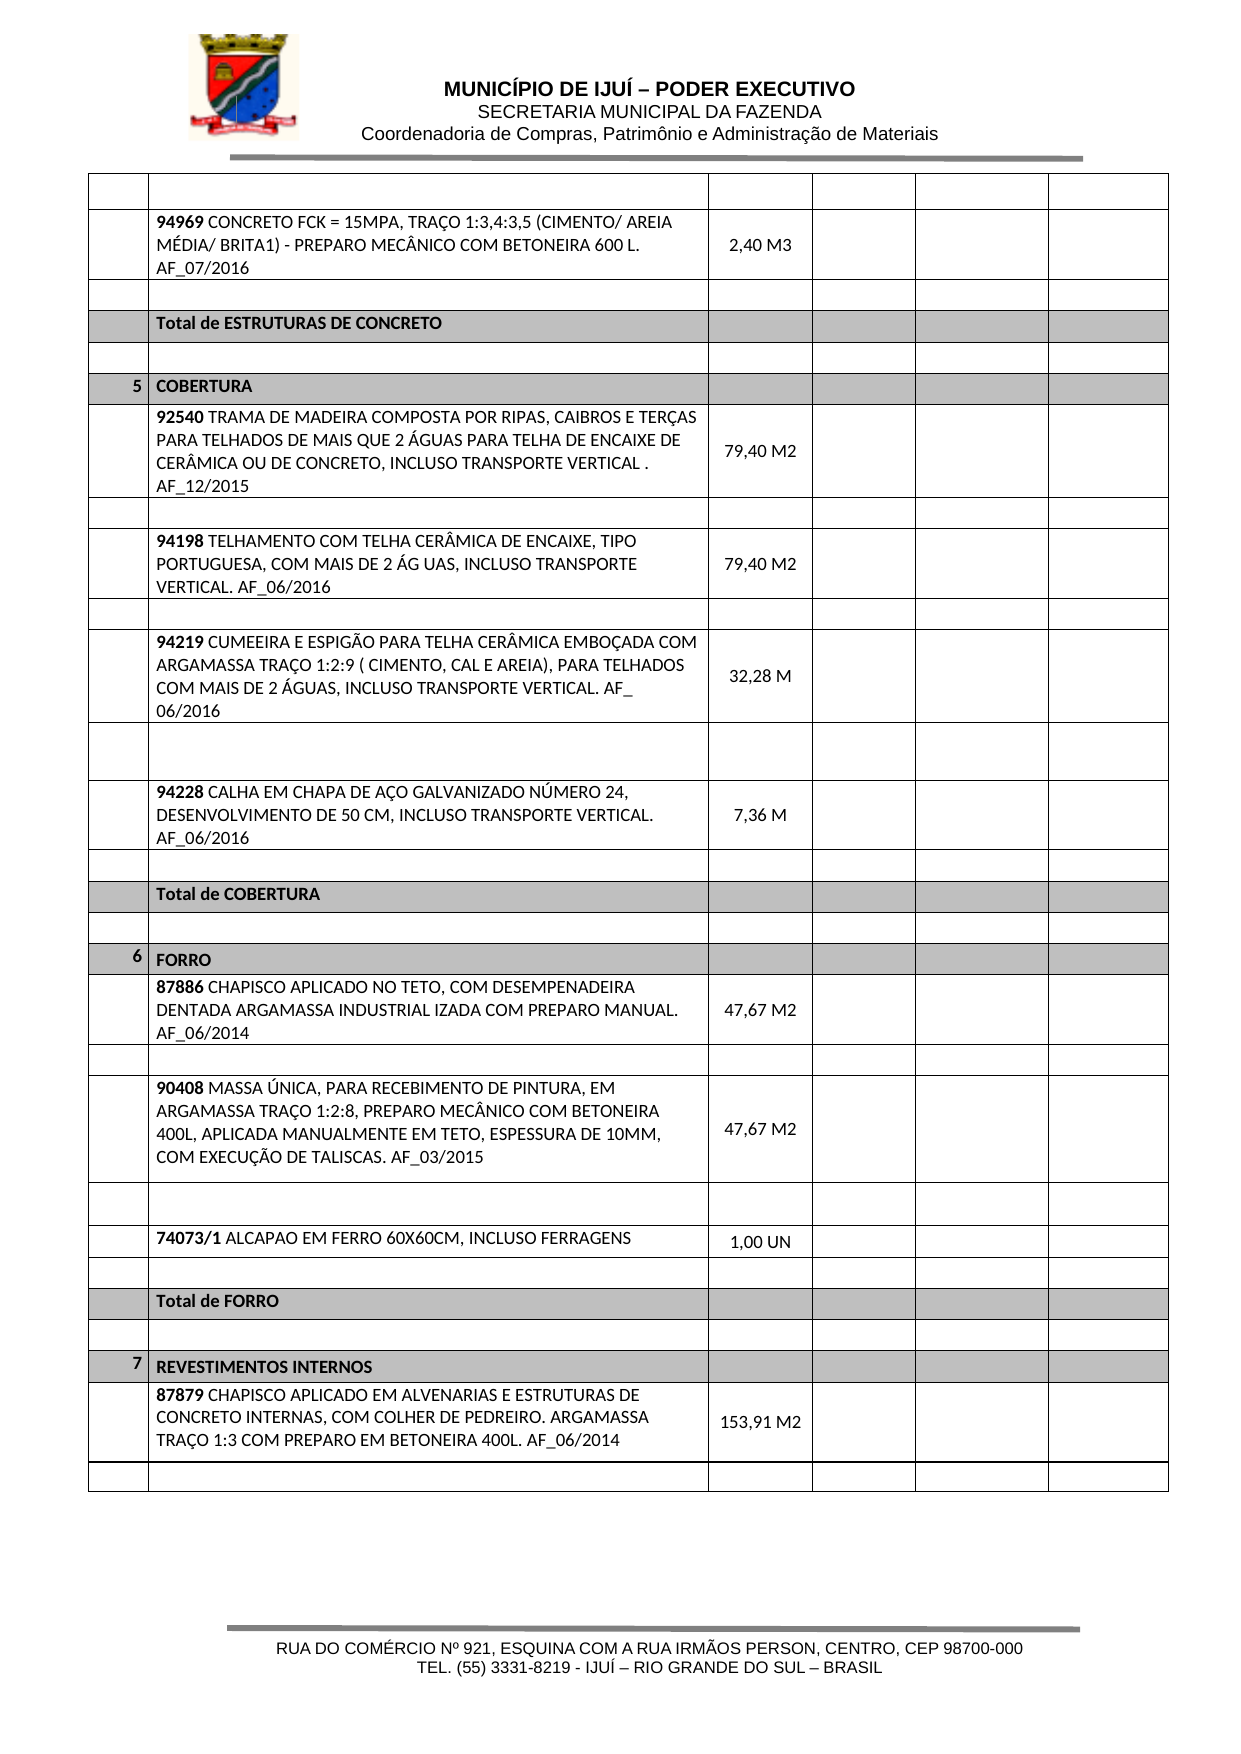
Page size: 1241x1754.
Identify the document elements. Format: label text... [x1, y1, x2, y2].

table_cell [1049, 1183, 1168, 1225]
table_cell [813, 913, 915, 943]
table_cell 94198 TELHAMENTO COM TELHA CERÂMICA DE ENCAIXE, TIPO PORTUGUESA, COM MAIS DE 2 ÁG UAS, INCLUSO TRANSPORTE VERTICAL. AF_06/2016 [149, 529, 708, 598]
table_cell [149, 280, 708, 310]
table_cell [89, 1383, 148, 1461]
table_cell [89, 498, 148, 528]
table_cell [709, 913, 812, 943]
table_cell [89, 1045, 148, 1075]
table_cell [149, 599, 708, 629]
table_cell [916, 723, 1048, 779]
table_cell [709, 850, 812, 881]
table_cell [149, 723, 708, 779]
table_cell [813, 529, 915, 598]
table_cell [1049, 174, 1168, 209]
table_cell [709, 1351, 812, 1382]
table_cell [813, 405, 915, 497]
table_cell [89, 882, 148, 912]
table_cell [1049, 498, 1168, 528]
table_cell [916, 529, 1048, 598]
table_cell [916, 210, 1048, 279]
table_cell 1,00 UN [709, 1226, 812, 1257]
table_cell [916, 630, 1048, 722]
table_cell 90408 MASSA ÚNICA, PARA RECEBIMENTO DE PINTURA, EM ARGAMASSA TRAÇO 1:2:8, PREPARO MECÂNICO COM BETONEIRA 400L, APLICADA MANUALMENTE EM TETO, ESPESSURA DE 10MM, COM EXECUÇÃO DE TALISCAS. AF_03/2015 [149, 1076, 708, 1182]
table_cell [916, 1045, 1048, 1075]
table_cell [89, 850, 148, 881]
table_cell [89, 1076, 148, 1182]
table_cell [813, 1463, 915, 1491]
table_cell [1049, 1383, 1168, 1461]
table_cell 94969 CONCRETO FCK = 15MPA, TRAÇO 1:3,4:3,5 (CIMENTO/ AREIA MÉDIA/ BRITA1) - PREPARO MECÂNICO COM BETONEIRA 600 L. AF_07/2016 [149, 210, 708, 279]
table_cell [1049, 882, 1168, 912]
table_cell Total de ESTRUTURAS DE CONCRETO [149, 311, 708, 342]
table_cell [149, 913, 708, 943]
table_cell [89, 975, 148, 1044]
table_cell [89, 280, 148, 310]
table_cell [1049, 405, 1168, 497]
table_cell [149, 343, 708, 373]
table_cell [813, 1183, 915, 1225]
table_cell [89, 913, 148, 943]
table_cell [916, 599, 1048, 629]
table_cell [813, 630, 915, 722]
table_cell 94228 CALHA EM CHAPA DE AÇO GALVANIZADO NÚMERO 24, DESENVOLVIMENTO DE 50 CM, INCLUSO TRANSPORTE VERTICAL. AF_06/2016 [149, 781, 708, 849]
table_cell [1049, 210, 1168, 279]
table_cell [89, 599, 148, 629]
table_cell [916, 1463, 1048, 1491]
table_cell [89, 1463, 148, 1491]
table_cell [89, 1226, 148, 1257]
table_cell [709, 1320, 812, 1350]
table_cell 47,67 M2 [709, 975, 812, 1044]
table_cell [1049, 630, 1168, 722]
table_cell [709, 1045, 812, 1075]
table_cell 2,40 M3 [709, 210, 812, 279]
table_cell 5 [89, 374, 148, 404]
table_cell [709, 723, 812, 779]
table_cell [813, 975, 915, 1044]
table_cell [916, 1320, 1048, 1350]
table_cell [916, 1351, 1048, 1382]
table_cell 87879 CHAPISCO APLICADO EM ALVENARIAS E ESTRUTURAS DE CONCRETO INTERNAS, COM COLHER DE PEDREIRO. ARGAMASSA TRAÇO 1:3 COM PREPARO EM BETONEIRA 400L. AF_06/2014 [149, 1383, 708, 1461]
table_cell [813, 599, 915, 629]
table_cell [813, 174, 915, 209]
table_cell [813, 311, 915, 342]
table_cell [813, 343, 915, 373]
table_cell [813, 498, 915, 528]
table_cell 7 [89, 1351, 148, 1382]
table_cell [813, 723, 915, 779]
table_cell [916, 1383, 1048, 1461]
table_cell [916, 1226, 1048, 1257]
table_cell [916, 1258, 1048, 1288]
table_cell [149, 850, 708, 881]
table_cell [916, 343, 1048, 373]
table_cell [813, 944, 915, 974]
table_cell [89, 1258, 148, 1288]
table_cell [89, 723, 148, 779]
table_cell [1049, 374, 1168, 404]
table_cell [813, 781, 915, 849]
table_cell [916, 975, 1048, 1044]
table_cell [709, 174, 812, 209]
table_cell [916, 1183, 1048, 1225]
table_cell [1049, 1289, 1168, 1319]
table_cell [1049, 280, 1168, 310]
table_cell [89, 781, 148, 849]
table_cell [149, 1183, 708, 1225]
table_cell [89, 174, 148, 209]
table_cell [1049, 1351, 1168, 1382]
table_cell [1049, 529, 1168, 598]
table_cell [709, 599, 812, 629]
table_cell [813, 1045, 915, 1075]
table_cell [813, 1351, 915, 1382]
table_cell [709, 1289, 812, 1319]
table_cell [89, 1289, 148, 1319]
table_cell 7,36 M [709, 781, 812, 849]
table_cell [916, 913, 1048, 943]
table_cell [709, 944, 812, 974]
table_cell [916, 280, 1048, 310]
table_cell [89, 1320, 148, 1350]
table_cell [89, 405, 148, 497]
table_cell [813, 1076, 915, 1182]
table_cell [1049, 1045, 1168, 1075]
table_cell [1049, 343, 1168, 373]
table_cell REVESTIMENTOS INTERNOS [149, 1351, 708, 1382]
table_cell [89, 210, 148, 279]
table_cell 153,91 M2 [709, 1383, 812, 1461]
table_cell [916, 850, 1048, 881]
table_cell [813, 210, 915, 279]
table_cell [1049, 1076, 1168, 1182]
table_cell 79,40 M2 [709, 405, 812, 497]
table_cell 6 [89, 944, 148, 974]
table_cell [709, 311, 812, 342]
table_cell [1049, 1226, 1168, 1257]
table_cell [709, 1258, 812, 1288]
table_cell [149, 498, 708, 528]
table_cell [1049, 1258, 1168, 1288]
table_cell [813, 1289, 915, 1319]
table_cell COBERTURA [149, 374, 708, 404]
table_cell [709, 1183, 812, 1225]
table_cell [89, 1183, 148, 1225]
table_cell Total de FORRO [149, 1289, 708, 1319]
table_cell [709, 343, 812, 373]
table_cell [916, 944, 1048, 974]
table_cell Total de COBERTURA [149, 882, 708, 912]
table_cell [89, 529, 148, 598]
table_cell [149, 1320, 708, 1350]
table_cell 74073/1 ALCAPAO EM FERRO 60X60CM, INCLUSO FERRAGENS [149, 1226, 708, 1257]
table_cell [1049, 944, 1168, 974]
table_cell [89, 343, 148, 373]
table_cell [916, 311, 1048, 342]
table_cell [813, 1320, 915, 1350]
table_cell [1049, 723, 1168, 779]
table_cell [813, 850, 915, 881]
table_cell [149, 174, 708, 209]
table_cell [916, 1289, 1048, 1319]
table_cell [709, 374, 812, 404]
table_cell [813, 280, 915, 310]
table_cell [916, 174, 1048, 209]
table_cell [813, 1383, 915, 1461]
table_cell [916, 882, 1048, 912]
table_cell [149, 1463, 708, 1491]
table_cell [89, 630, 148, 722]
table_cell 92540 TRAMA DE MADEIRA COMPOSTA POR RIPAS, CAIBROS E TERÇAS PARA TELHADOS DE MAIS QUE 2 ÁGUAS PARA TELHA DE ENCAIXE DE CERÂMICA OU DE CONCRETO, INCLUSO TRANSPORTE VERTICAL . AF_12/2015 [149, 405, 708, 497]
table_cell [89, 311, 148, 342]
table_cell [813, 882, 915, 912]
table_cell [1049, 850, 1168, 881]
table_cell [1049, 913, 1168, 943]
table_cell [916, 405, 1048, 497]
table_cell [813, 374, 915, 404]
table_cell 79,40 M2 [709, 529, 812, 598]
table_cell [916, 781, 1048, 849]
table_cell FORRO [149, 944, 708, 974]
table_cell [709, 1463, 812, 1491]
table_cell 87886 CHAPISCO APLICADO NO TETO, COM DESEMPENADEIRA DENTADA ARGAMASSA INDUSTRIAL IZADA COM PREPARO MANUAL. AF_06/2014 [149, 975, 708, 1044]
table_cell [149, 1258, 708, 1288]
picture [187, 34, 300, 143]
table_cell 32,28 M [709, 630, 812, 722]
table_cell [1049, 1320, 1168, 1350]
table_cell [813, 1226, 915, 1257]
table_cell 94219 CUMEEIRA E ESPIGÃO PARA TELHA CERÂMICA EMBOÇADA COM ARGAMASSA TRAÇO 1:2:9 ( CIMENTO, CAL E AREIA), PARA TELHADOS COM MAIS DE 2 ÁGUAS, INCLUSO TRANSPORTE VERTICAL. AF_ 06/2016 [149, 630, 708, 722]
table_cell [1049, 975, 1168, 1044]
table_cell [709, 882, 812, 912]
table_cell 47,67 M2 [709, 1076, 812, 1182]
table_cell [916, 1076, 1048, 1182]
table_cell [709, 280, 812, 310]
table_cell [1049, 781, 1168, 849]
table_cell [709, 498, 812, 528]
table_cell [916, 374, 1048, 404]
table_cell [916, 498, 1048, 528]
table_cell [1049, 1463, 1168, 1491]
table_cell [149, 1045, 708, 1075]
table_cell [1049, 599, 1168, 629]
table_cell [813, 1258, 915, 1288]
table_cell [1049, 311, 1168, 342]
